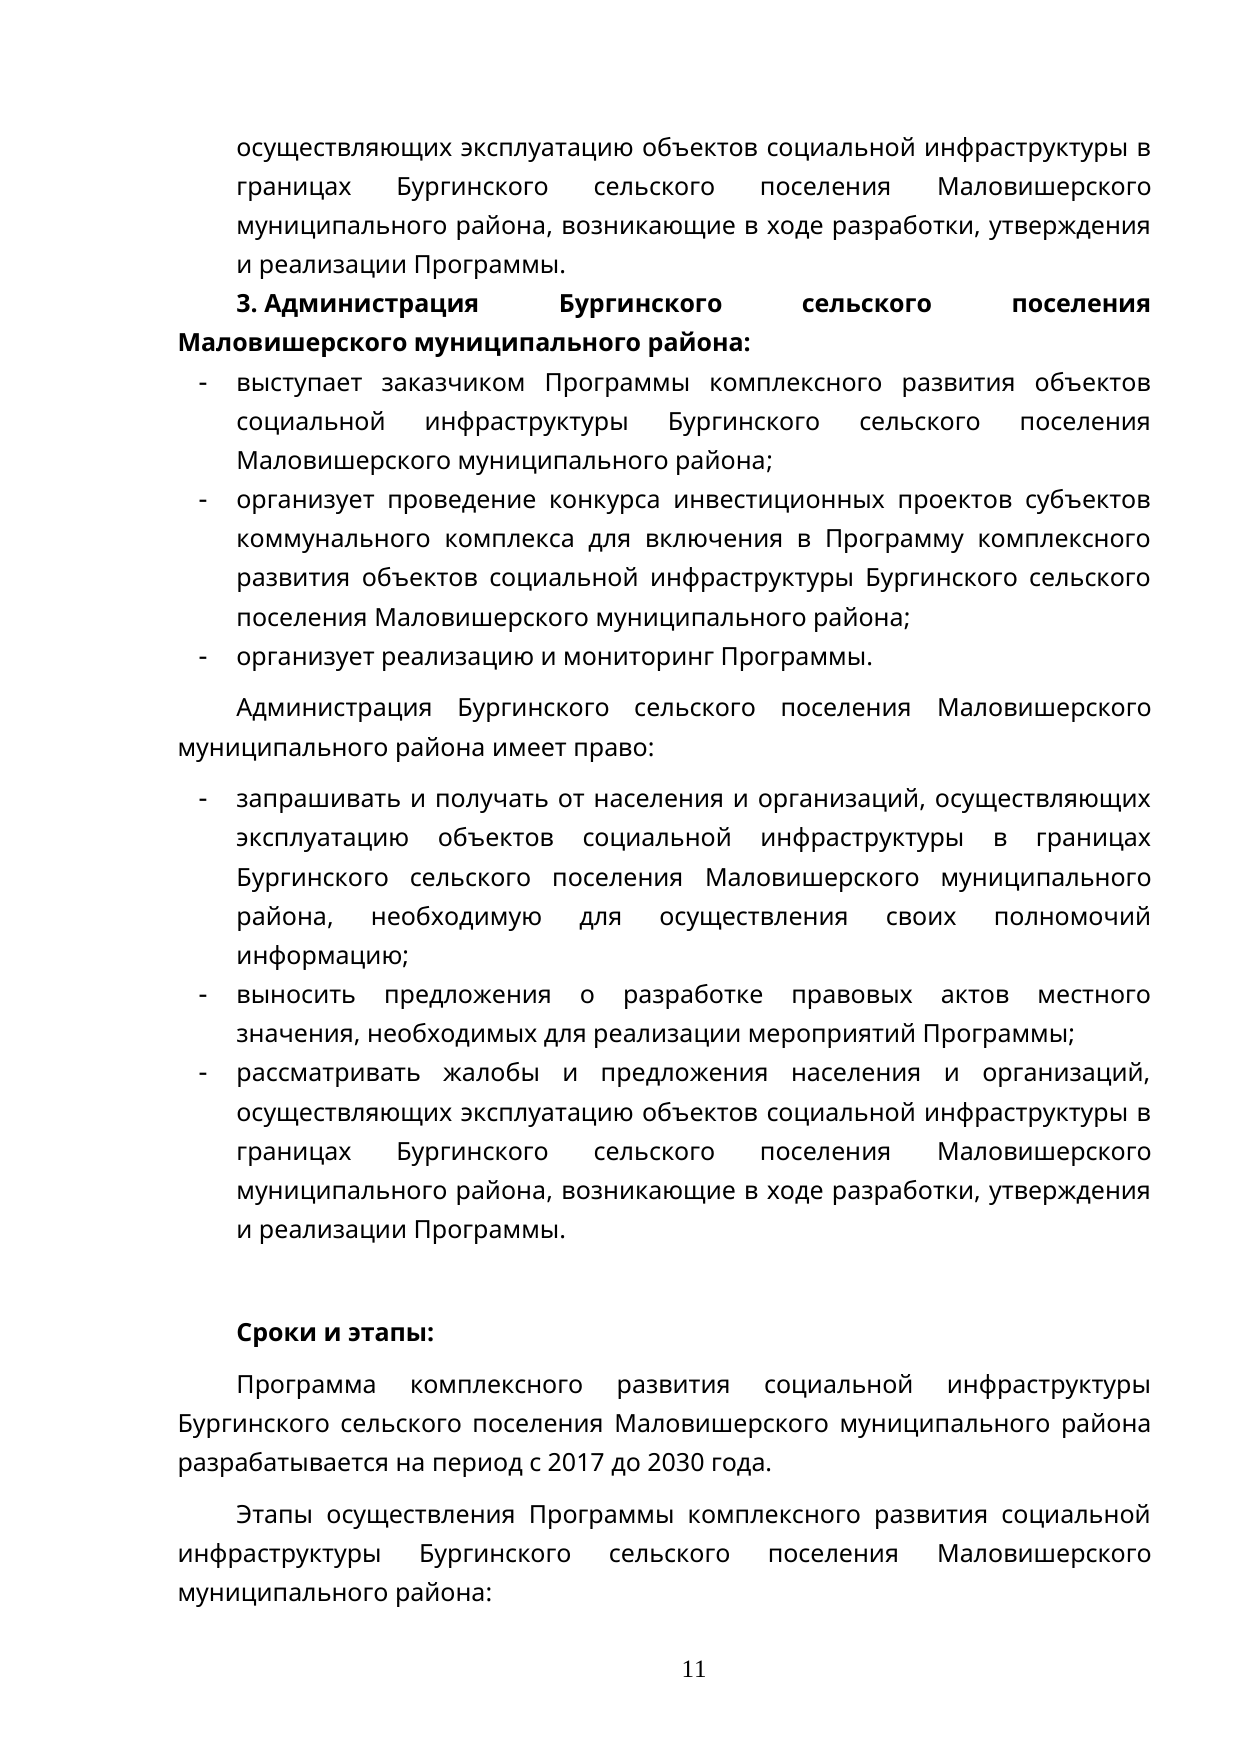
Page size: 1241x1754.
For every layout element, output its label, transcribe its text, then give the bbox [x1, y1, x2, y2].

list организует реализацию и мониторинг Программы. [199, 638, 1152, 672]
list выносить предложения о разработке правовых актов местного значения, необходимых для реализации мероприятий Программы; [199, 977, 1152, 1050]
list запрашивать и получать от населения и организаций, осуществляющих эксплуатацию объектов социальной инфраструктуры в границах Бургинского сельского поселения Маловишерского муниципального района, необходимую для осуществления своих полномочий информацию; [199, 781, 1152, 972]
text Администрация Бургинского сельского поселения Маловишерского муниципального района имеет право: [177, 690, 1152, 763]
text Этапы осуществления Программы комплексного развития социальной инфраструктуры Бургинского сельского поселения Маловишерского муниципального района: [177, 1497, 1152, 1609]
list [199, 129, 1152, 281]
list организует проведение конкурса инвестиционных проектов субъектов коммунального комплекса для включения в Программу комплексного развития объектов социальной инфраструктуры Бургинского сельского поселения Маловишерского муниципального района; [199, 482, 1152, 633]
list 3. Администрация Бургинского сельского поселения Маловишерского муниципального района: [177, 286, 1152, 359]
text Программа комплексного развития социальной инфраструктуры Бургинского сельского поселения Маловишерского муниципального района разрабатывается на период с 2017 до 2030 года. [177, 1367, 1152, 1479]
text Сроки и этапы: [177, 1315, 1152, 1349]
list выступает заказчиком Программы комплексного развития объектов социальной инфраструктуры Бургинского сельского поселения Маловишерского муниципального района; [199, 364, 1152, 477]
